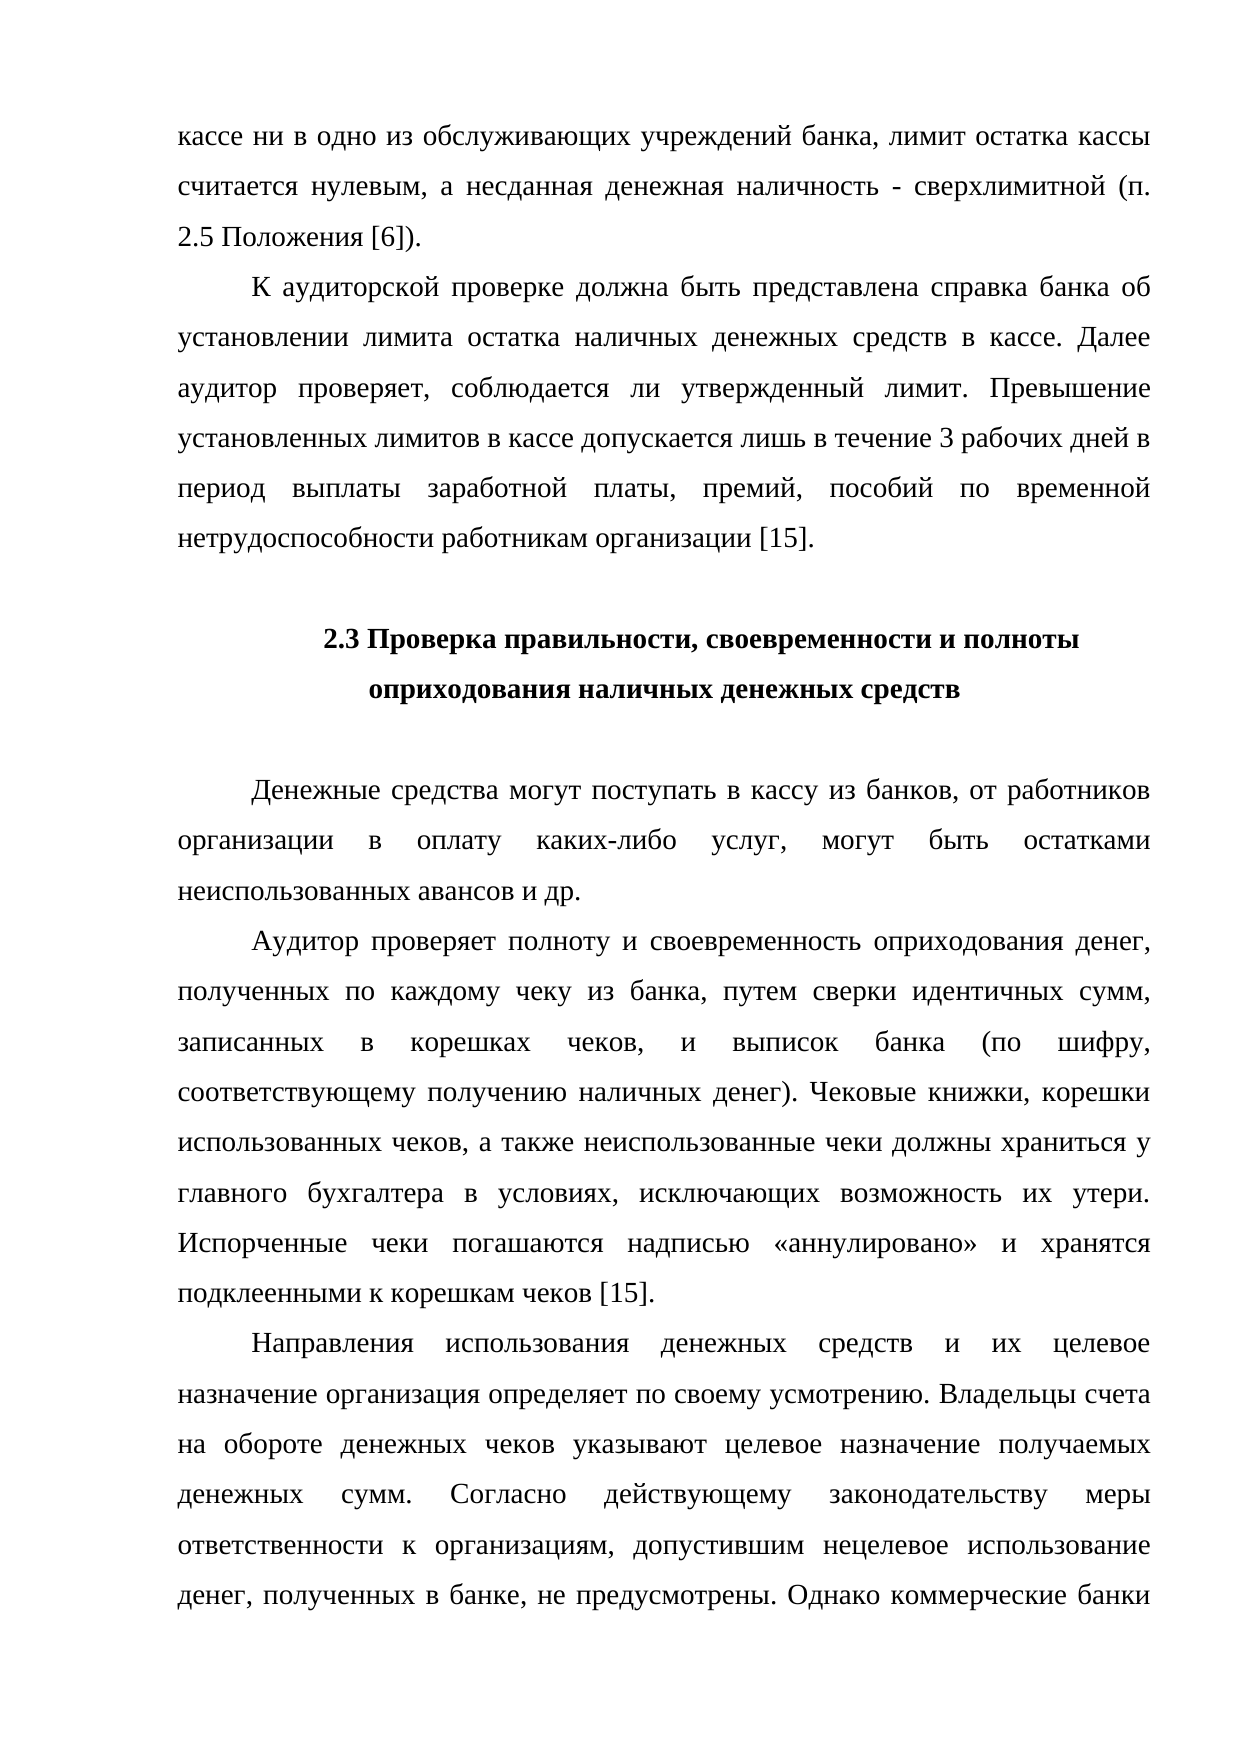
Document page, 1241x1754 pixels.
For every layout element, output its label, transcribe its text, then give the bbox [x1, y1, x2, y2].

text 2.3 Проверка правильности, своевременности и полноты оприходования наличных денежных средств [177, 621, 1152, 705]
text Аудитор проверяет полноту и своевременность оприходования денег, полученных по каждому чеку из банка, путем сверки идентичных сумм, записанных в корешках чеков, и выписок банка (по шифру, соответствующему получению наличных денег). Чековые книжки, корешки использованных чеков, а также неиспользованные чеки должны храниться у главного бухгалтера в условиях, исключающих возможность их утери. Испорченные чеки погашаются надписью «аннулировано» и хранятся подклеенными к корешкам чеков [15]. [177, 923, 1152, 1309]
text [177, 118, 1152, 252]
text К аудиторской проверке должна быть представлена справка банка об установлении лимита остатка наличных денежных средств в кассе. Далее аудитор проверяет, соблюдается ли утвержденный лимит. Превышение установленных лимитов в кассе допускается лишь в течение 3 рабочих дней в период выплаты заработной платы, премий, пособий по временной нетрудоспособности работникам организации [15]. [177, 269, 1152, 554]
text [177, 1326, 1152, 1611]
text Денежные средства могут поступать в кассу из банков, от работников организации в оплату каких-либо услуг, могут быть остатками неиспользованных авансов и др. [177, 772, 1152, 906]
